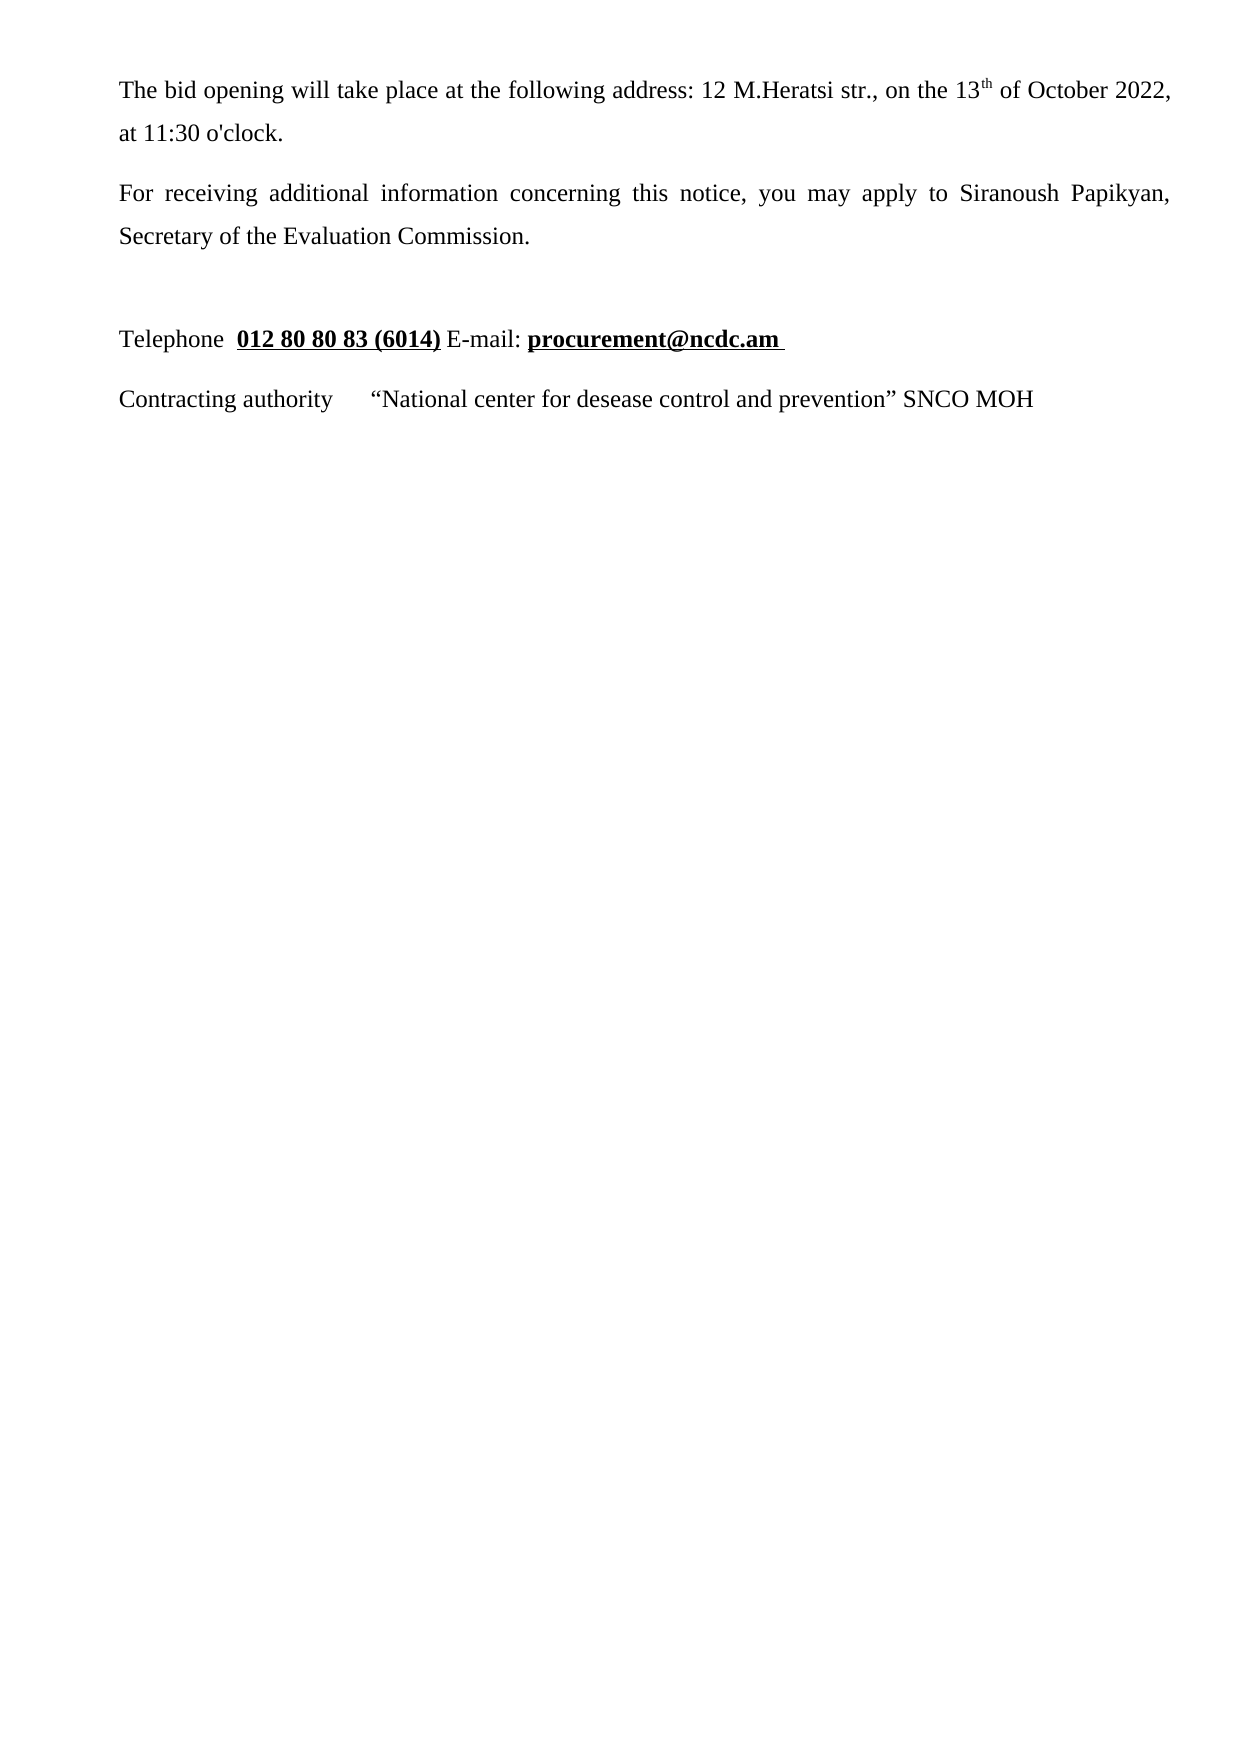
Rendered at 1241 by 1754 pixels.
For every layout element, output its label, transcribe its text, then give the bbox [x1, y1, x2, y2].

text Telephone 012 80 80 83 (6014) E-mail: procurement@ncdc.am [118, 324, 1171, 353]
text For receiving additional information concerning this notice, you may apply to Siranoush Papikyan, Secretary of the Evaluation Commission. [118, 178, 1171, 250]
text Contracting authority “National center for desease control and prevention” SNCO MOH [118, 384, 1171, 413]
text The bid opening will take place at the following address: 12 M.Heratsi str., on the 13th of October 2022, at 11:30 o'clock. [118, 75, 1171, 147]
